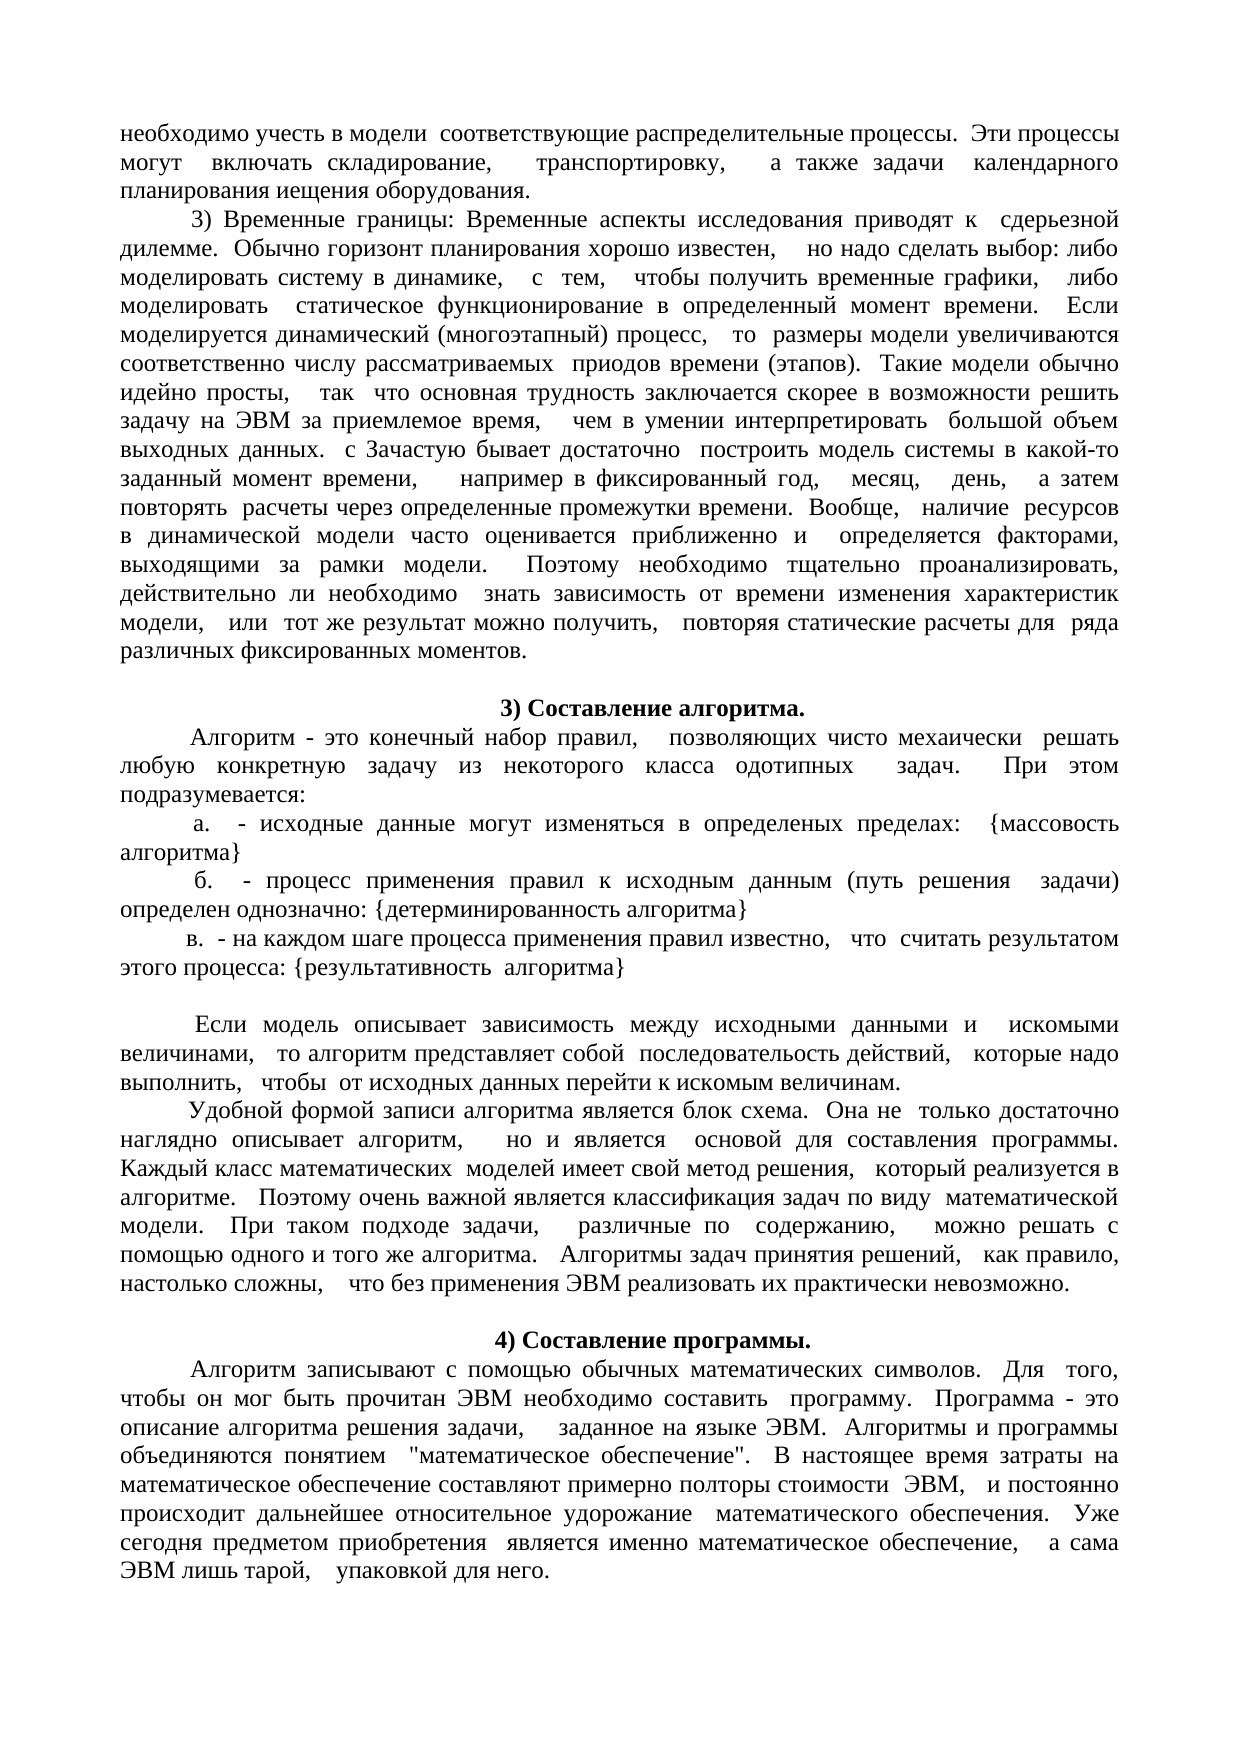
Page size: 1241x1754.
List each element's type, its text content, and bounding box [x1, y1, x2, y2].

text а. - исходные данные могут изменяться в определеных пределах: {массовость алгоритма} [120, 808, 1120, 866]
text 4) Составление программы. [120, 1326, 1120, 1354]
text Алгоритм записывают с помощью обычных математических символов. Для того, чтобы он мог быть прочитан ЭВМ необходимо составить программу. Программа - это описание алгоритма решения задачи, заданное на языке ЭВМ. Алгоритмы и программы объединяются понятием "математическое обеспечение". В настоящее время затраты на математическое обеспечение составляют примерно полторы стоимости ЭВМ, и постоянно происходит дальнейшее относительное удорожание математического обеспечения. Уже сегодня предметом приобретения является именно математическое обеспечение, а сама ЭВМ лишь тарой, упаковкой для него. [120, 1354, 1120, 1584]
text Алгоритм - это конечный набор правил, позволяющих чисто мехаически решать любую конкретную задачу из некоторого класса одотипных задач. При этом подразумевается: [120, 722, 1120, 808]
text Удобной формой записи алгоритма является блок схема. Она не только достаточно наглядно описывает алгоритм, но и является основой для составления программы. Каждый класс математических моделей имеет свой метод решения, который реализуется в алгоритме. Поэтому очень важной является классификация задач по виду математической модели. При таком подходе задачи, различные по содержанию, можно решать с помощью одного и того же алгоритма. Алгоритмы задач принятия решений, как правило, настолько сложны, что без применения ЭВМ реализовать их практически невозможно. [120, 1096, 1120, 1297]
text б. - процесс применения правил к исходным данным (путь решения задачи) определен однозначно: {детерминированность алгоритма} [120, 866, 1120, 923]
text 3) Составление алгоритма. [120, 693, 1120, 722]
text 3) Временные границы: Временные аспекты исследования приводят к сдерьезной дилемме. Обычно горизонт планирования хорошо известен, но надо сделать выбор: либо моделировать систему в динамике, с тем, чтобы получить временные графики, либо моделировать статическое функционирование в определенный момент времени. Если моделируется динамический (многоэтапный) процесс, то размеры модели увеличиваются соответственно числу рассматриваемых приодов времени (этапов). Такие модели обычно идейно просты, так что основная трудность заключается скорее в возможности решить задачу на ЭВМ за приемлемое время, чем в умении интерпретировать большой объем выходных данных. с Зачастую бывает достаточно построить модель системы в какой-то заданный момент времени, например в фиксированный год, месяц, день, а затем повторять расчеты через определенные промежутки времени. Вообще, наличие ресурсов в динамической модели часто оценивается приближенно и определяется факторами, выходящими за рамки модели. Поэтому необходимо тщательно проанализировать, действительно ли необходимо знать зависимость от времени изменения характеристик модели, или тот же результат можно получить, повторяя статические расчеты для ряда различных фиксированных моментов. [120, 204, 1120, 664]
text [120, 118, 1120, 204]
text Если модель описывает зависимость между исходными данными и искомыми величинами, то алгоритм представляет собой последовательость действий, которые надо выполнить, чтобы от исходных данных перейти к искомым величинам. [120, 1009, 1120, 1096]
text в. - на каждом шаге процесса применения правил известно, что считать результатом этого процесса: {результативность алгоритма} [120, 923, 1120, 981]
